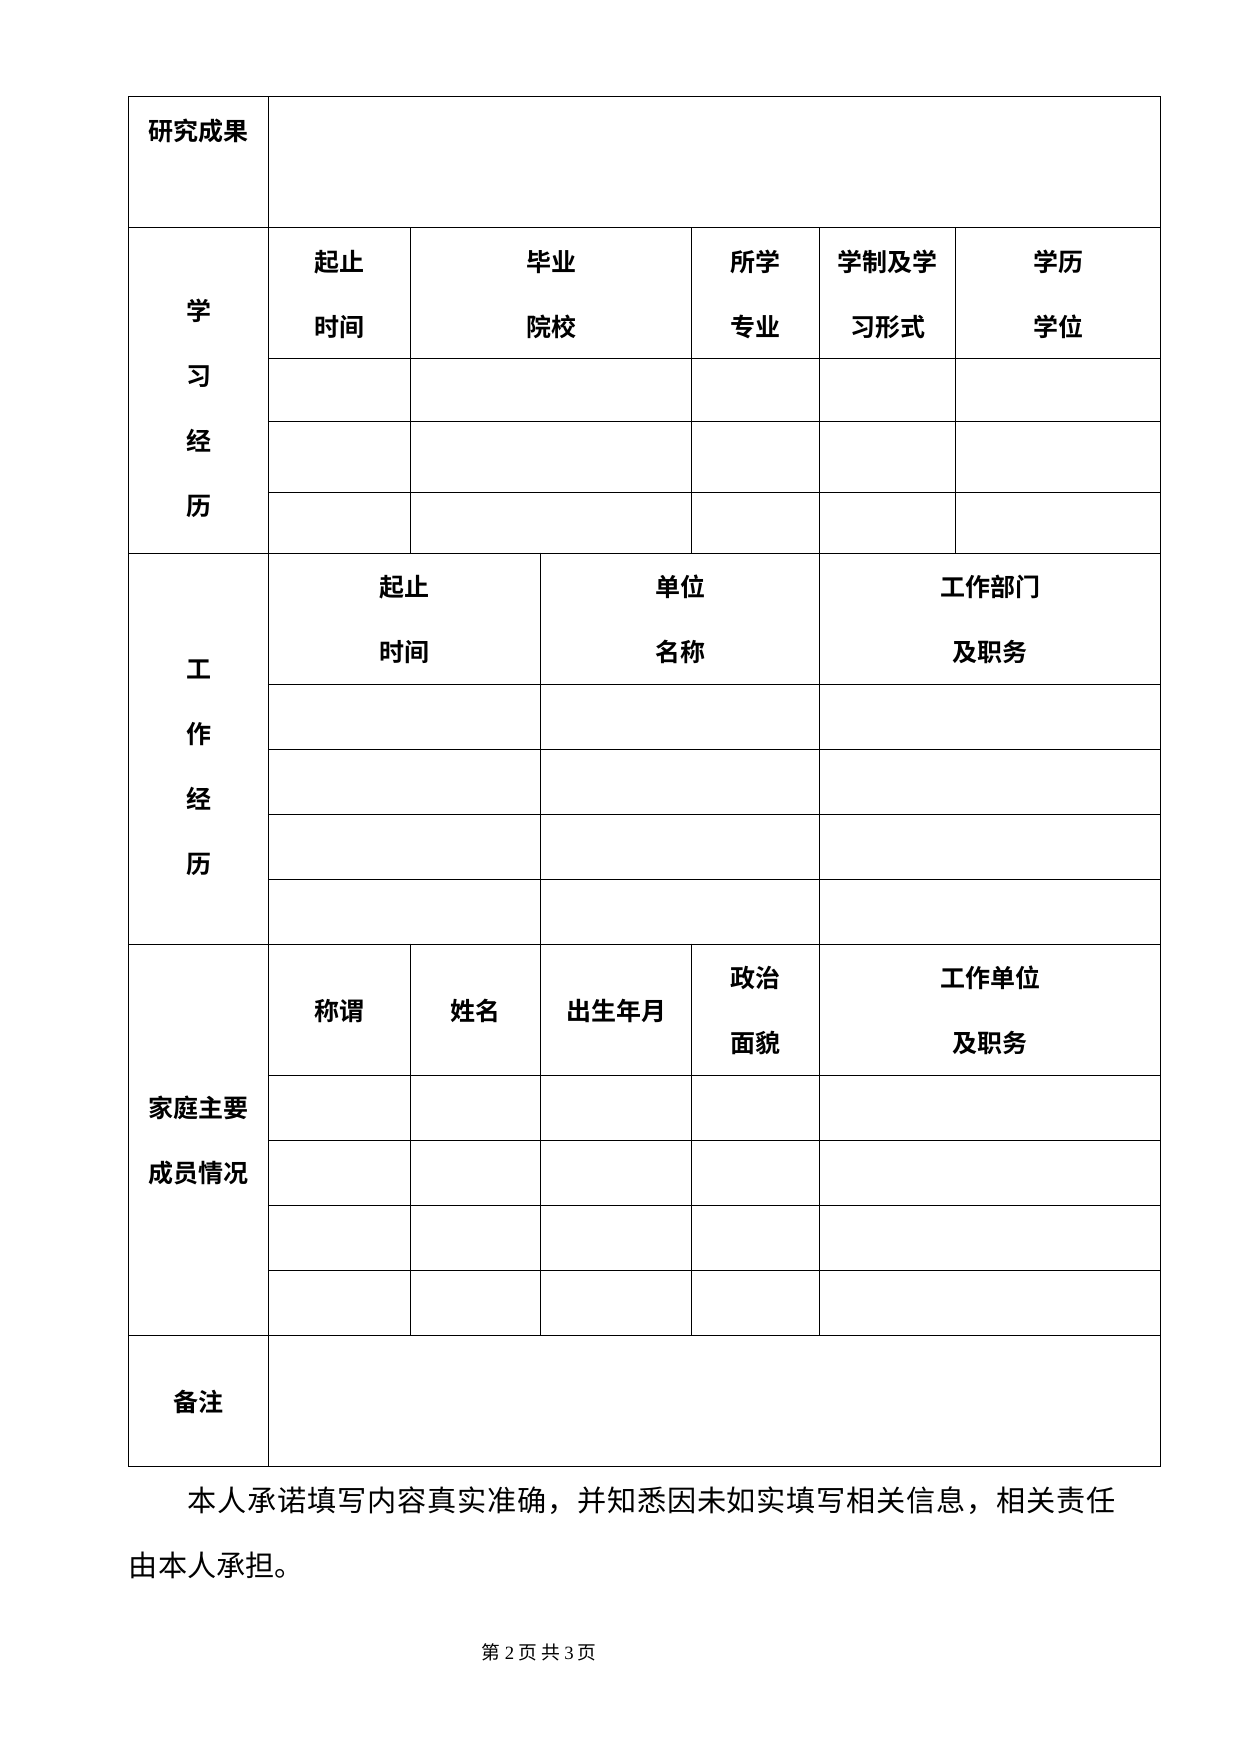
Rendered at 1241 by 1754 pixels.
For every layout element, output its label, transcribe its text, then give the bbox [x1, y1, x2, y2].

table_cell 学制及学习形式 [820, 228, 955, 358]
table_cell [956, 493, 1160, 552]
table_cell 工 作 经 历 [129, 554, 268, 943]
table_cell 学 习 经 历 [129, 228, 268, 552]
table_cell [820, 359, 955, 421]
table_cell [269, 359, 410, 421]
table_cell [269, 97, 1160, 227]
table_cell [269, 1271, 410, 1334]
table_cell [956, 422, 1160, 492]
table_cell [692, 1206, 819, 1269]
table_cell [541, 685, 819, 748]
table_cell 单位 名称 [541, 554, 819, 683]
table_cell [692, 422, 819, 492]
table_cell [411, 1076, 540, 1139]
table_cell [411, 1271, 540, 1334]
table_cell [541, 1141, 691, 1204]
table_cell [411, 359, 691, 421]
table_cell [269, 1141, 410, 1204]
table_cell [820, 1206, 1160, 1269]
table_cell [820, 1271, 1160, 1334]
table_cell [269, 1076, 410, 1139]
table_cell [269, 685, 540, 748]
table_cell [411, 493, 691, 552]
text 本人承诺填写内容真实准确，并知悉因未如实填写相关信息，相关责任由本人承担。 [129, 1467, 1117, 1597]
table_cell 工作部门 及职务 [820, 554, 1160, 683]
table_cell 政治 面貌 [692, 945, 819, 1074]
table_cell [541, 1076, 691, 1139]
table_cell 称谓 [269, 945, 410, 1074]
table_cell [411, 1206, 540, 1269]
table_cell [692, 1271, 819, 1334]
table_cell [411, 422, 691, 492]
table_cell [820, 422, 955, 492]
table_cell [692, 493, 819, 552]
table_cell 起止 时间 [269, 554, 540, 683]
table_cell [541, 1271, 691, 1334]
table_cell 姓名 [411, 945, 540, 1074]
table_cell [820, 493, 955, 552]
table_cell [820, 880, 1160, 943]
table_cell 工作单位 及职务 [820, 945, 1160, 1074]
table_cell 家庭主要成员情况 [129, 945, 268, 1334]
table_cell [541, 880, 819, 943]
table_cell [820, 1141, 1160, 1204]
table_cell [541, 1206, 691, 1269]
table_cell [541, 750, 819, 813]
table_cell [269, 815, 540, 878]
table_cell 奖惩情况及 研究成果 [129, 97, 268, 227]
table_cell [541, 815, 819, 878]
table_cell 所学 专业 [692, 228, 819, 358]
table_cell 毕业 院校 [411, 228, 691, 358]
table_cell [269, 880, 540, 943]
table_cell [692, 359, 819, 421]
table_cell [269, 750, 540, 813]
table_cell [820, 685, 1160, 748]
table_cell [411, 1141, 540, 1204]
table_cell [692, 1141, 819, 1204]
table_cell 起止 时间 [269, 228, 410, 358]
table_cell [269, 493, 410, 552]
table_cell [956, 359, 1160, 421]
table_cell [269, 1206, 410, 1269]
table_cell [269, 422, 410, 492]
table_cell 出生年月 [541, 945, 691, 1074]
table_cell 学历 学位 [956, 228, 1160, 358]
table_cell [820, 1076, 1160, 1139]
table_cell [820, 750, 1160, 813]
table_cell 备注 [129, 1336, 268, 1466]
table_cell [269, 1336, 1160, 1466]
table_cell [820, 815, 1160, 878]
table_cell [692, 1076, 819, 1139]
